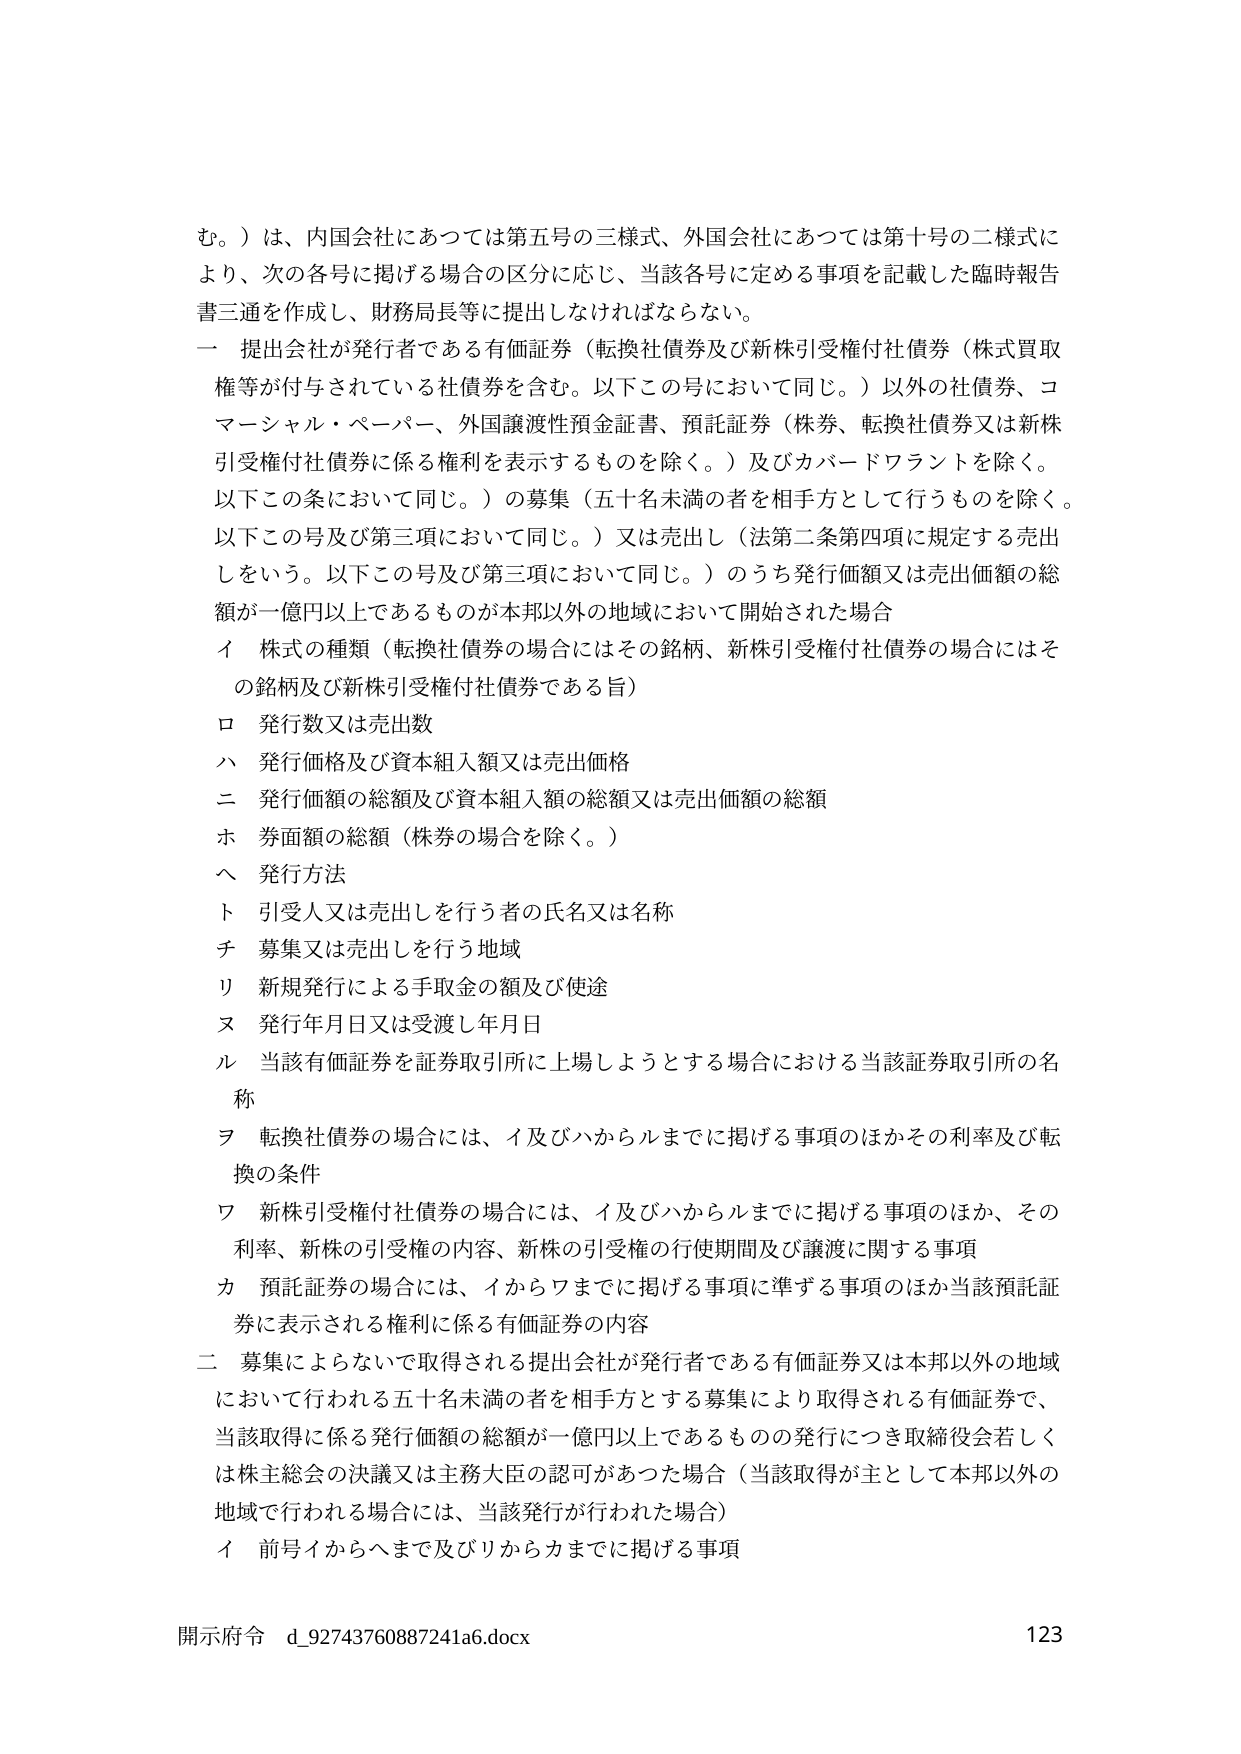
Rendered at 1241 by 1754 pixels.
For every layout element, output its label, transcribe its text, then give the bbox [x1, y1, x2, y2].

text ワ 新株引受権付社債券の場合には、イ及びハからルまでに掲げる事項のほか、その利率、新株の引受権の内容、新株の引受権の行使期間及び譲渡に関する事項 [215, 1192, 1063, 1267]
text カ 預託証券の場合には、イからワまでに掲げる事項に準ずる事項のほか当該預託証券に表示される権利に係る有価証券の内容 [215, 1267, 1063, 1342]
text ヌ 発行年月日又は受渡し年月日 [215, 1004, 1063, 1042]
text ホ 券面額の総額（株券の場合を除く。） [215, 817, 1063, 854]
text ハ 発行価格及び資本組入額又は売出価格 [215, 742, 1063, 779]
text ニ 発行価額の総額及び資本組入額の総額又は売出価額の総額 [215, 779, 1063, 817]
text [177, 217, 1063, 329]
text ル 当該有価証券を証券取引所に上場しようとする場合における当該証券取引所の名称 [215, 1042, 1063, 1117]
text ト 引受人又は売出しを行う者の氏名又は名称 [215, 892, 1063, 929]
text イ 前号イからへまで及びリからカまでに掲げる事項 [215, 1529, 1063, 1567]
text リ 新規発行による手取金の額及び使途 [215, 967, 1063, 1004]
text 一 提出会社が発行者である有価証券（転換社債券及び新株引受権付社債券（株式買取権等が付与されている社債券を含む。以下この号において同じ。）以外の社債券、コマーシャル・ペーパー、外国譲渡性預金証書、預託証券（株券、転換社債券又は新株引受権付社債券に係る権利を表示するものを除く。）及びカバードワラントを除く。以下この条において同じ。）の募集（五十名未満の者を相手方として行うものを除く。以下この号及び第三項において同じ。）又は売出し（法第二条第四項に規定する売出しをいう。以下この号及び第三項において同じ。）のうち発行価額又は売出価額の総額が一億円以上であるものが本邦以外の地域において開始された場合 [196, 329, 1063, 629]
text へ 発行方法 [215, 854, 1063, 892]
text イ 株式の種類（転換社債券の場合にはその銘柄、新株引受権付社債券の場合にはその銘柄及び新株引受権付社債券である旨） [215, 629, 1063, 704]
text ヲ 転換社債券の場合には、イ及びハからルまでに掲げる事項のほかその利率及び転換の条件 [215, 1117, 1063, 1192]
text ロ 発行数又は売出数 [215, 704, 1063, 742]
text チ 募集又は売出しを行う地域 [215, 929, 1063, 967]
text 二 募集によらないで取得される提出会社が発行者である有価証券又は本邦以外の地域において行われる五十名未満の者を相手方とする募集により取得される有価証券で、当該取得に係る発行価額の総額が一億円以上であるものの発行につき取締役会若しくは株主総会の決議又は主務大臣の認可があつた場合（当該取得が主として本邦以外の地域で行われる場合には、当該発行が行われた場合） [196, 1342, 1063, 1529]
